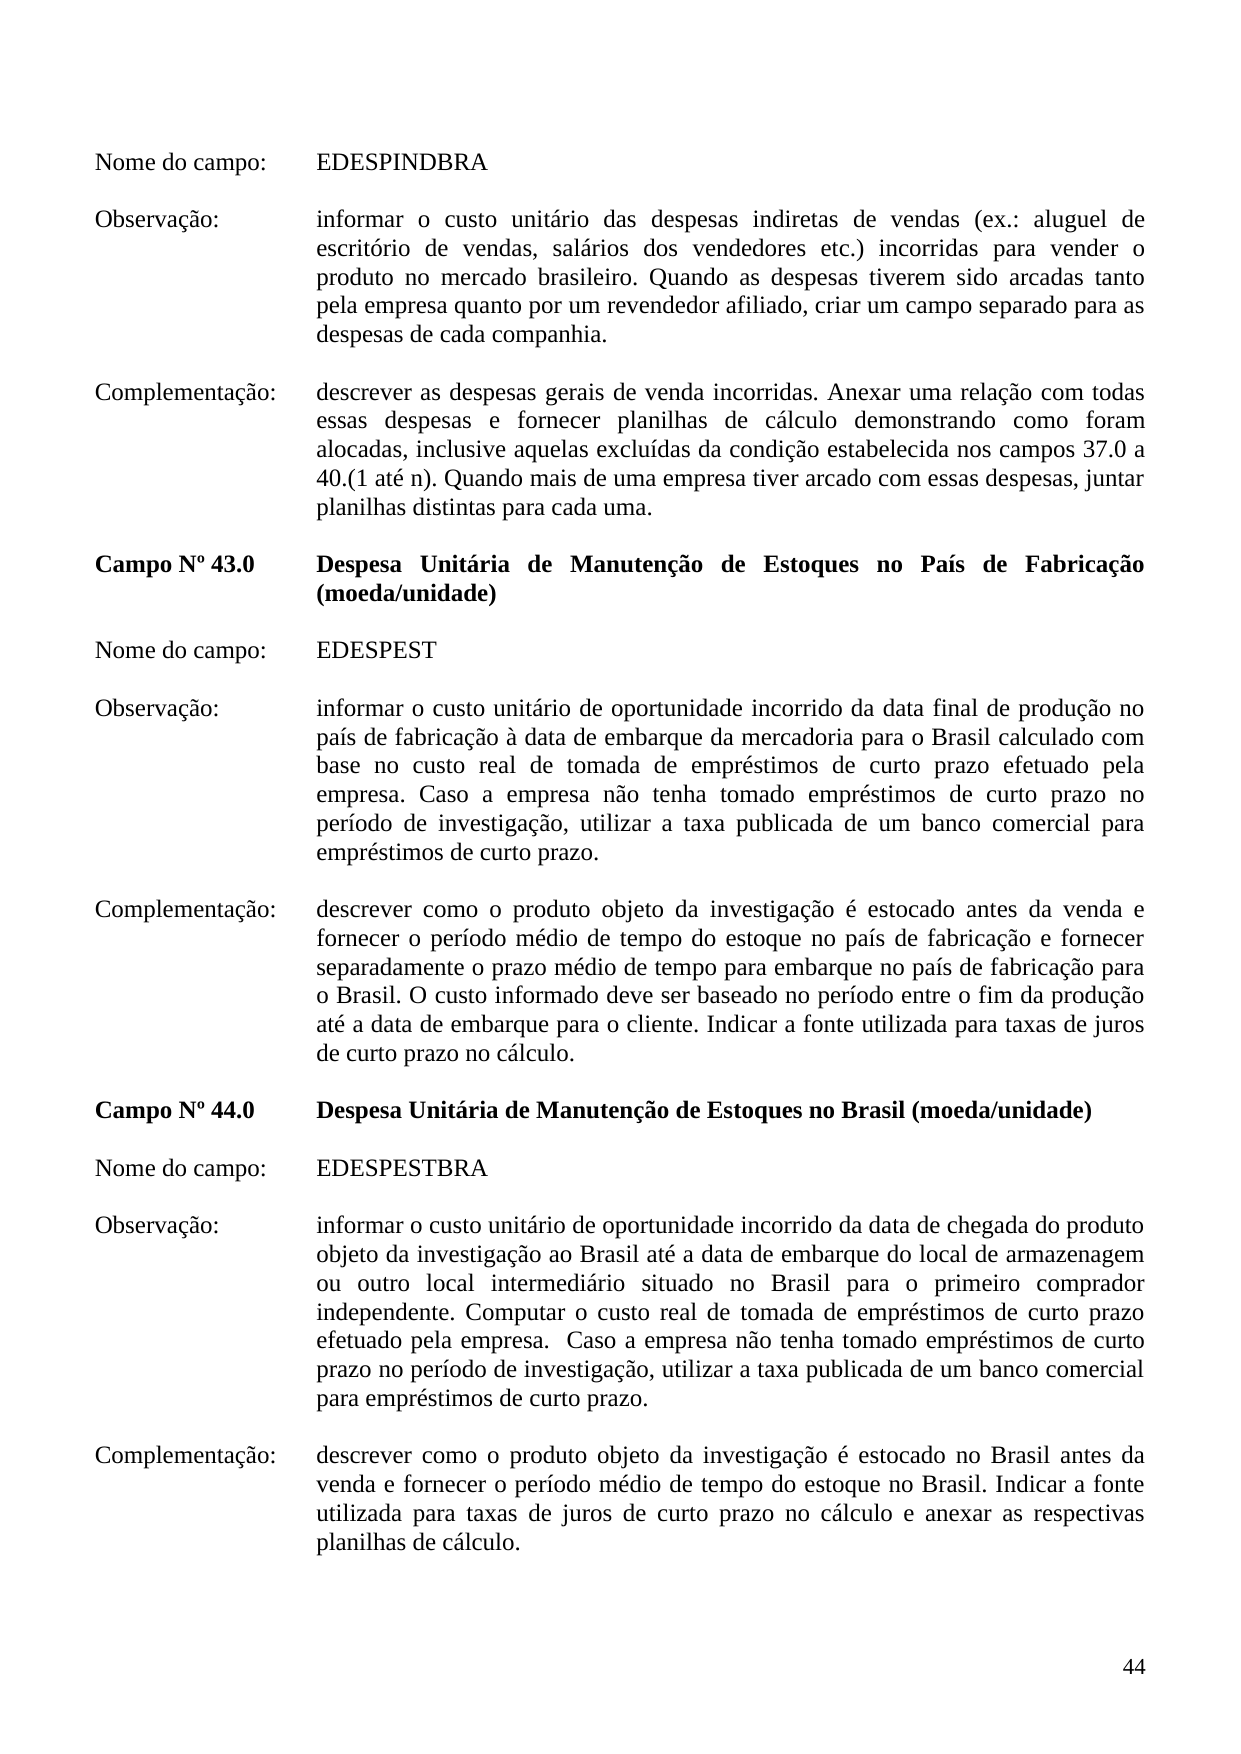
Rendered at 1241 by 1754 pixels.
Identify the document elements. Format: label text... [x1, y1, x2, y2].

text Nome do campo: EDESPEST [94, 636, 1146, 664]
text Nome do campo: EDESPINDBRA [94, 147, 1146, 176]
text Complementação: descrever como o produto objeto da investigação é estocado no Brasil antes da venda e fornecer o período médio de tempo do estoque no Brasil. Indicar a fonte utilizada para taxas de juros de curto prazo no cálculo e anexar as respectivas planilhas de cálculo. [94, 1441, 1146, 1556]
text Observação: informar o custo unitário de oportunidade incorrido da data de chegada do produto objeto da investigação ao Brasil até a data de embarque do local de armazenagem ou outro local intermediário situado no Brasil para o primeiro comprador independente. Computar o custo real de tomada de empréstimos de curto prazo efetuado pela empresa. Caso a empresa não tenha tomado empréstimos de curto prazo no período de investigação, utilizar a taxa publicada de um banco comercial para empréstimos de curto prazo. [94, 1211, 1146, 1412]
text Nome do campo: EDESPESTBRA [94, 1153, 1146, 1182]
text Observação: informar o custo unitário de oportunidade incorrido da data final de produção no país de fabricação à data de embarque da mercadoria para o Brasil calculado com base no custo real de tomada de empréstimos de curto prazo efetuado pela empresa. Caso a empresa não tenha tomado empréstimos de curto prazo no período de investigação, utilizar a taxa publicada de um banco comercial para empréstimos de curto prazo. [94, 693, 1146, 866]
text Complementação: descrever como o produto objeto da investigação é estocado antes da venda e fornecer o período médio de tempo do estoque no país de fabricação e fornecer separadamente o prazo médio de tempo para embarque no país de fabricação para o Brasil. O custo informado deve ser baseado no período entre o fim da produção até a data de embarque para o cliente. Indicar a fonte utilizada para taxas de juros de curto prazo no cálculo. [94, 894, 1146, 1067]
text Campo Nº 43.0 Despesa Unitária de Manutenção de Estoques no País de Fabricação (moeda/unidade) [94, 549, 1146, 607]
text Campo Nº 44.0 Despesa Unitária de Manutenção de Estoques no Brasil (moeda/unidade) [94, 1096, 1146, 1124]
text Observação: informar o custo unitário das despesas indiretas de vendas (ex.: aluguel de escritório de vendas, salários dos vendedores etc.) incorridas para vender o produto no mercado brasileiro. Quando as despesas tiverem sido arcadas tanto pela empresa quanto por um revendedor afiliado, criar um campo separado para as despesas de cada companhia. [94, 204, 1146, 348]
